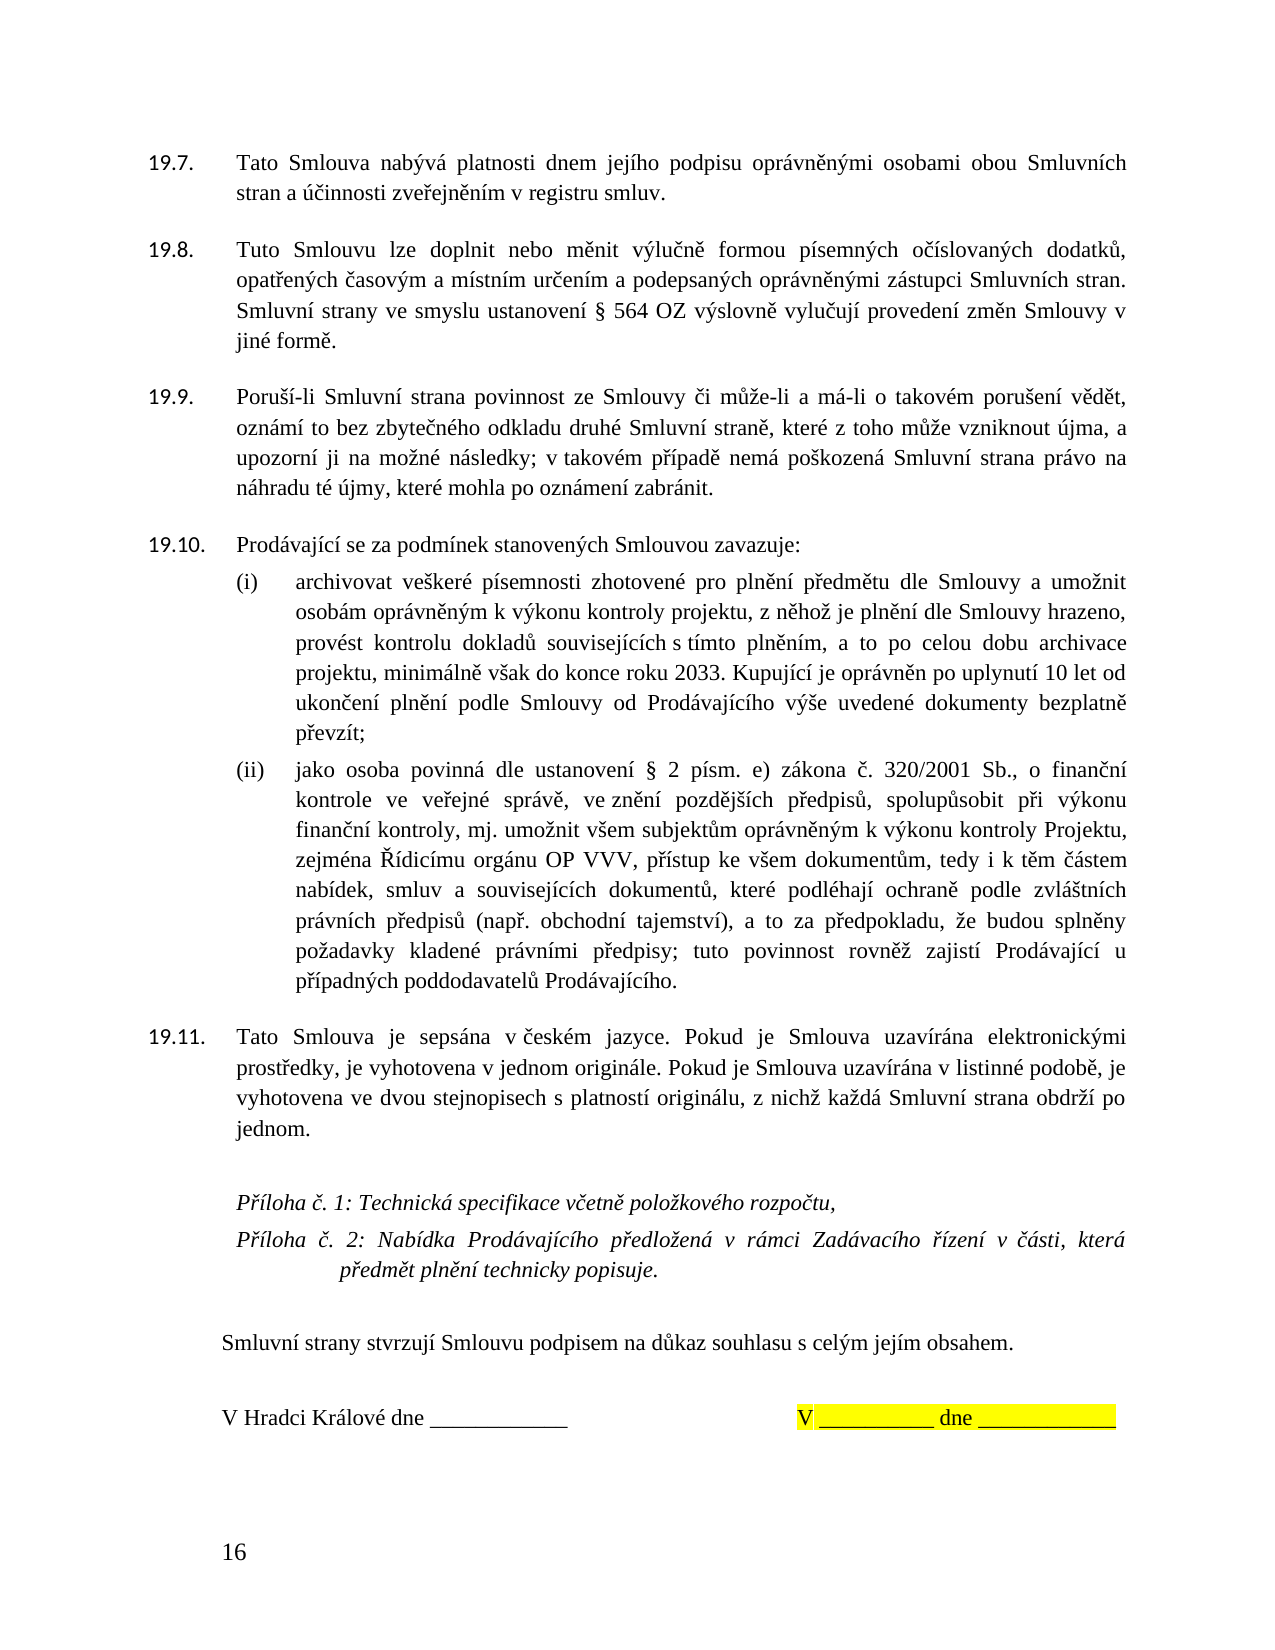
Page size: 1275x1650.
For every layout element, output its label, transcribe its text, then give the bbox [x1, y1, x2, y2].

subtitle Tato Smlouva nabývá platnosti dnem jejího podpisu oprávněnými osobami obou Smluvních stran a účinnosti zveřejněním v registru smluv. [148, 148, 1127, 206]
text V Hradci Králové dne ____________ V __________ dne ____________ [221, 1404, 797, 1430]
text Smluvní strany stvrzují Smlouvu podpisem na důkaz souhlasu s celým jejím obsahem. [221, 1329, 1127, 1355]
subtitle Tuto Smlouvu lze doplnit nebo měnit výlučně formou písemných očíslovaných dodatků, opatřených časovým a místním určením a podepsaných oprávněnými zástupci Smluvních stran. Smluvní strany ve smyslu ustanovení § 564 OZ výslovně vylučují provedení změn Smlouvy v jiné formě. [148, 235, 1127, 353]
text Příloha č. 2: Nabídka Prodávajícího předložená v rámci Zadávacího řízení v části, která předmět plnění technicky popisuje. [236, 1226, 1127, 1282]
subtitle Poruší-li Smluvní strana povinnost ze Smlouvy či může-li a má-li o takovém porušení vědět, oznámí to bez zbytečného odkladu druhé Smluvní straně, které z toho může vzniknout újma, a upozorní ji na možné následky; v takovém případě nemá poškozená Smluvní strana právo na náhradu té újmy, které mohla po oznámení zabránit. [148, 382, 1127, 501]
subtitle Tato Smlouva je sepsána v českém jazyce. Pokud je Smlouva uzavírána elektronickými prostředky, je vyhotovena v jednom originále. Pokud je Smlouva uzavírána v listinné podobě, je vyhotovena ve dvou stejnopisech s platností originálu, z nichž každá Smluvní strana obdrží po jednom. [148, 1022, 1127, 1141]
text Příloha č. 1: Technická specifikace včetně položkového rozpočtu, [236, 1189, 1127, 1216]
subtitle Prodávající se za podmínek stanovených Smlouvou zavazuje: [148, 530, 1127, 558]
list jako osoba povinná dle ustanovení § 2 písm. e) zákona č. 320/2001 Sb., o finanční kontrole ve veřejné správě, ve znění pozdějších předpisů, spolupůsobit při výkonu finanční kontroly, mj. umožnit všem subjektům oprávněným k výkonu kontroly Projektu, zejména Řídicímu orgánu OP VVV, přístup ke všem dokumentům, tedy i k těm částem nabídek, smluv a souvisejících dokumentů, které podléhají ochraně podle zvláštních právních předpisů (např. obchodní tajemství), a to za předpokladu, že budou splněny požadavky kladené právními předpisy; tuto povinnost rovněž zajistí Prodávající u případných poddodavatelů Prodávajícího. [236, 756, 1127, 993]
list archivovat veškeré písemnosti zhotovené pro plnění předmětu dle Smlouvy a umožnit osobám oprávněným k výkonu kontroly projektu, z něhož je plnění dle Smlouvy hrazeno, provést kontrolu dokladů souvisejících s tímto plněním, a to po celou dobu archivace projektu, minimálně však do konce roku 2033. Kupující je oprávněn po uplynutí 10 let od ukončení plnění podle Smlouvy od Prodávajícího výše uvedené dokumenty bezplatně převzít; [236, 568, 1127, 746]
